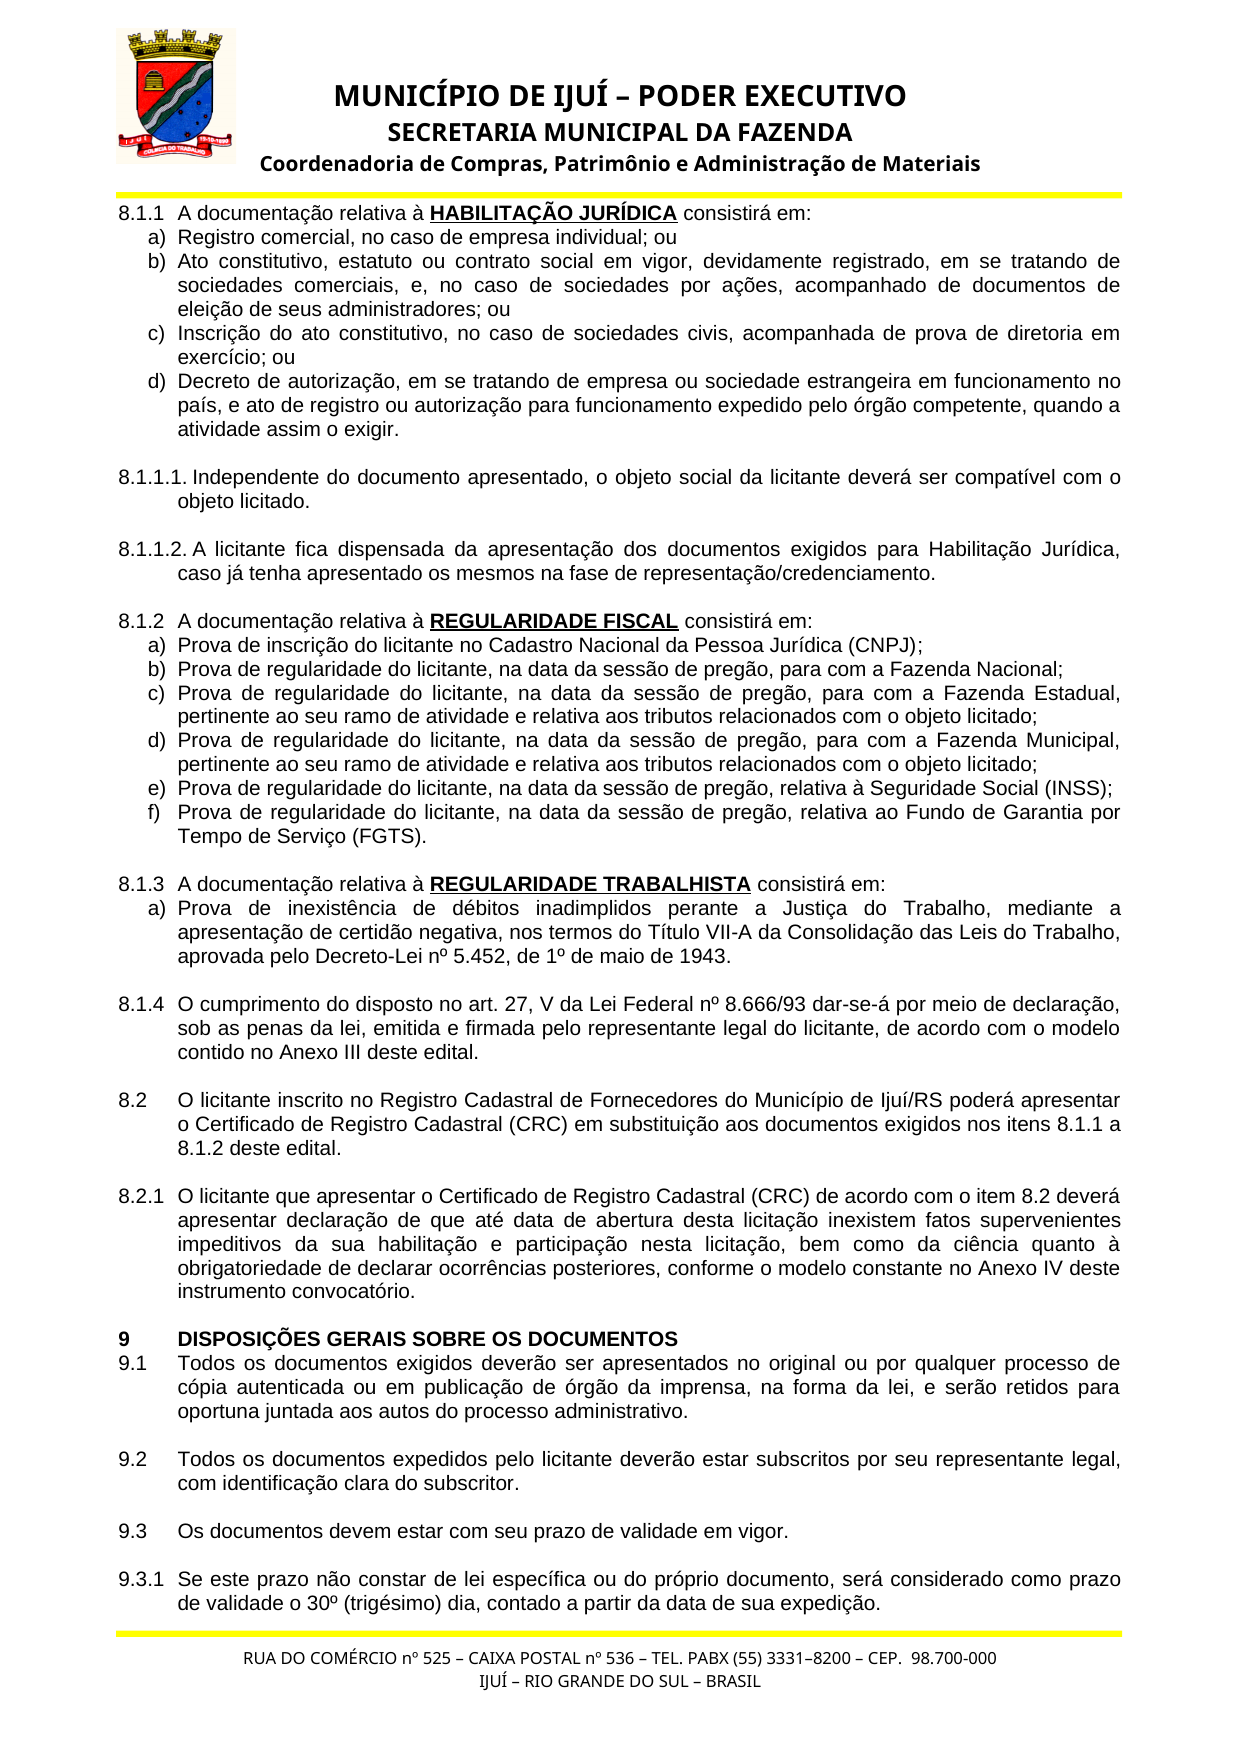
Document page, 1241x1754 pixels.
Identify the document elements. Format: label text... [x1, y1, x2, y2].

list Independente do documento apresentado, o objeto social da licitante deverá ser compatível com o objeto licitado. [118, 465, 1122, 513]
list O cumprimento do disposto no art. 27, V da Lei Federal nº 8.666/93 dar-se-á por meio de declaração, sob as penas da lei, emitida e firmada pelo representante legal do licitante, de acordo com o modelo contido no Anexo III deste edital. [118, 992, 1122, 1064]
list Prova de regularidade do licitante, na data da sessão de pregão, relativa ao Fundo de Garantia por Tempo de Serviço (FGTS). [148, 800, 1122, 848]
list Prova de inexistência de débitos inadimplidos perante a Justiça do Trabalho, mediante a apresentação de certidão negativa, nos termos do Título VII-A da Consolidação das Leis do Trabalho, aprovada pelo Decreto-Lei nº 5.452, de 1º de maio de 1943. [148, 896, 1122, 968]
list Prova de regularidade do licitante, na data da sessão de pregão, relativa à Seguridade Social (INSS); [148, 776, 1122, 800]
list Prova de inscrição do licitante no Cadastro Nacional da Pessoa Jurídica (CNPJ); [148, 632, 1122, 656]
list Prova de regularidade do licitante, na data da sessão de pregão, para com a Fazenda Municipal, pertinente ao seu ramo de atividade e relativa aos tributos relacionados com o objeto licitado; [148, 728, 1122, 776]
list Todos os documentos exigidos deverão ser apresentados no original ou por qualquer processo de cópia autenticada ou em publicação de órgão da imprensa, na forma da lei, e serão retidos para oportuna juntada aos autos do processo administrativo. [118, 1351, 1122, 1423]
list DISPOSIÇÕES GERAIS SOBRE OS DOCUMENTOS [118, 1327, 1122, 1351]
list Inscrição do ato constitutivo, no caso de sociedades civis, acompanhada de prova de diretoria em exercício; ou [148, 321, 1122, 369]
list Registro comercial, no caso de empresa individual; ou [148, 225, 1122, 249]
list Todos os documentos expedidos pelo licitante deverão estar subscritos por seu representante legal, com identificação clara do subscritor. [118, 1447, 1122, 1495]
list A documentação relativa à REGULARIDADE FISCAL consistirá em: [118, 608, 1122, 632]
list A documentação relativa à HABILITAÇÃO JURÍDICA consistirá em: [118, 201, 1122, 225]
list O licitante que apresentar o Certificado de Registro Cadastral (CRC) de acordo com o item 8.2 deverá apresentar declaração de que até data de abertura desta licitação inexistem fatos supervenientes impeditivos da sua habilitação e participação nesta licitação, bem como da ciência quanto à obrigatoriedade de declarar ocorrências posteriores, conforme o modelo constante no Anexo IV deste instrumento convocatório. [118, 1183, 1122, 1303]
list Os documentos devem estar com seu prazo de validade em vigor. [118, 1519, 1122, 1543]
list A licitante fica dispensada da apresentação dos documentos exigidos para Habilitação Jurídica, caso já tenha apresentado os mesmos na fase de representação/credenciamento. [118, 537, 1122, 584]
list Prova de regularidade do licitante, na data da sessão de pregão, para com a Fazenda Nacional; [148, 656, 1122, 680]
list O licitante inscrito no Registro Cadastral de Fornecedores do Município de Ijuí/RS poderá apresentar o Certificado de Registro Cadastral (CRC) em substituição aos documentos exigidos nos itens 8.1.1 a 8.1.2 deste edital. [118, 1088, 1122, 1159]
picture [116, 28, 237, 164]
list Decreto de autorização, em se tratando de empresa ou sociedade estrangeira em funcionamento no país, e ato de registro ou autorização para funcionamento expedido pelo órgão competente, quando a atividade assim o exigir. [148, 369, 1122, 441]
list Prova de regularidade do licitante, na data da sessão de pregão, para com a Fazenda Estadual, pertinente ao seu ramo de atividade e relativa aos tributos relacionados com o objeto licitado; [148, 680, 1122, 728]
list A documentação relativa à REGULARIDADE TRABALHISTA consistirá em: [118, 872, 1122, 896]
list Se este prazo não constar de lei específica ou do próprio documento, será considerado como prazo de validade o 30º (trigésimo) dia, contado a partir da data de sua expedição. [118, 1567, 1122, 1615]
list Ato constitutivo, estatuto ou contrato social em vigor, devidamente registrado, em se tratando de sociedades comerciais, e, no caso de sociedades por ações, acompanhado de documentos de eleição de seus administradores; ou [148, 249, 1122, 321]
